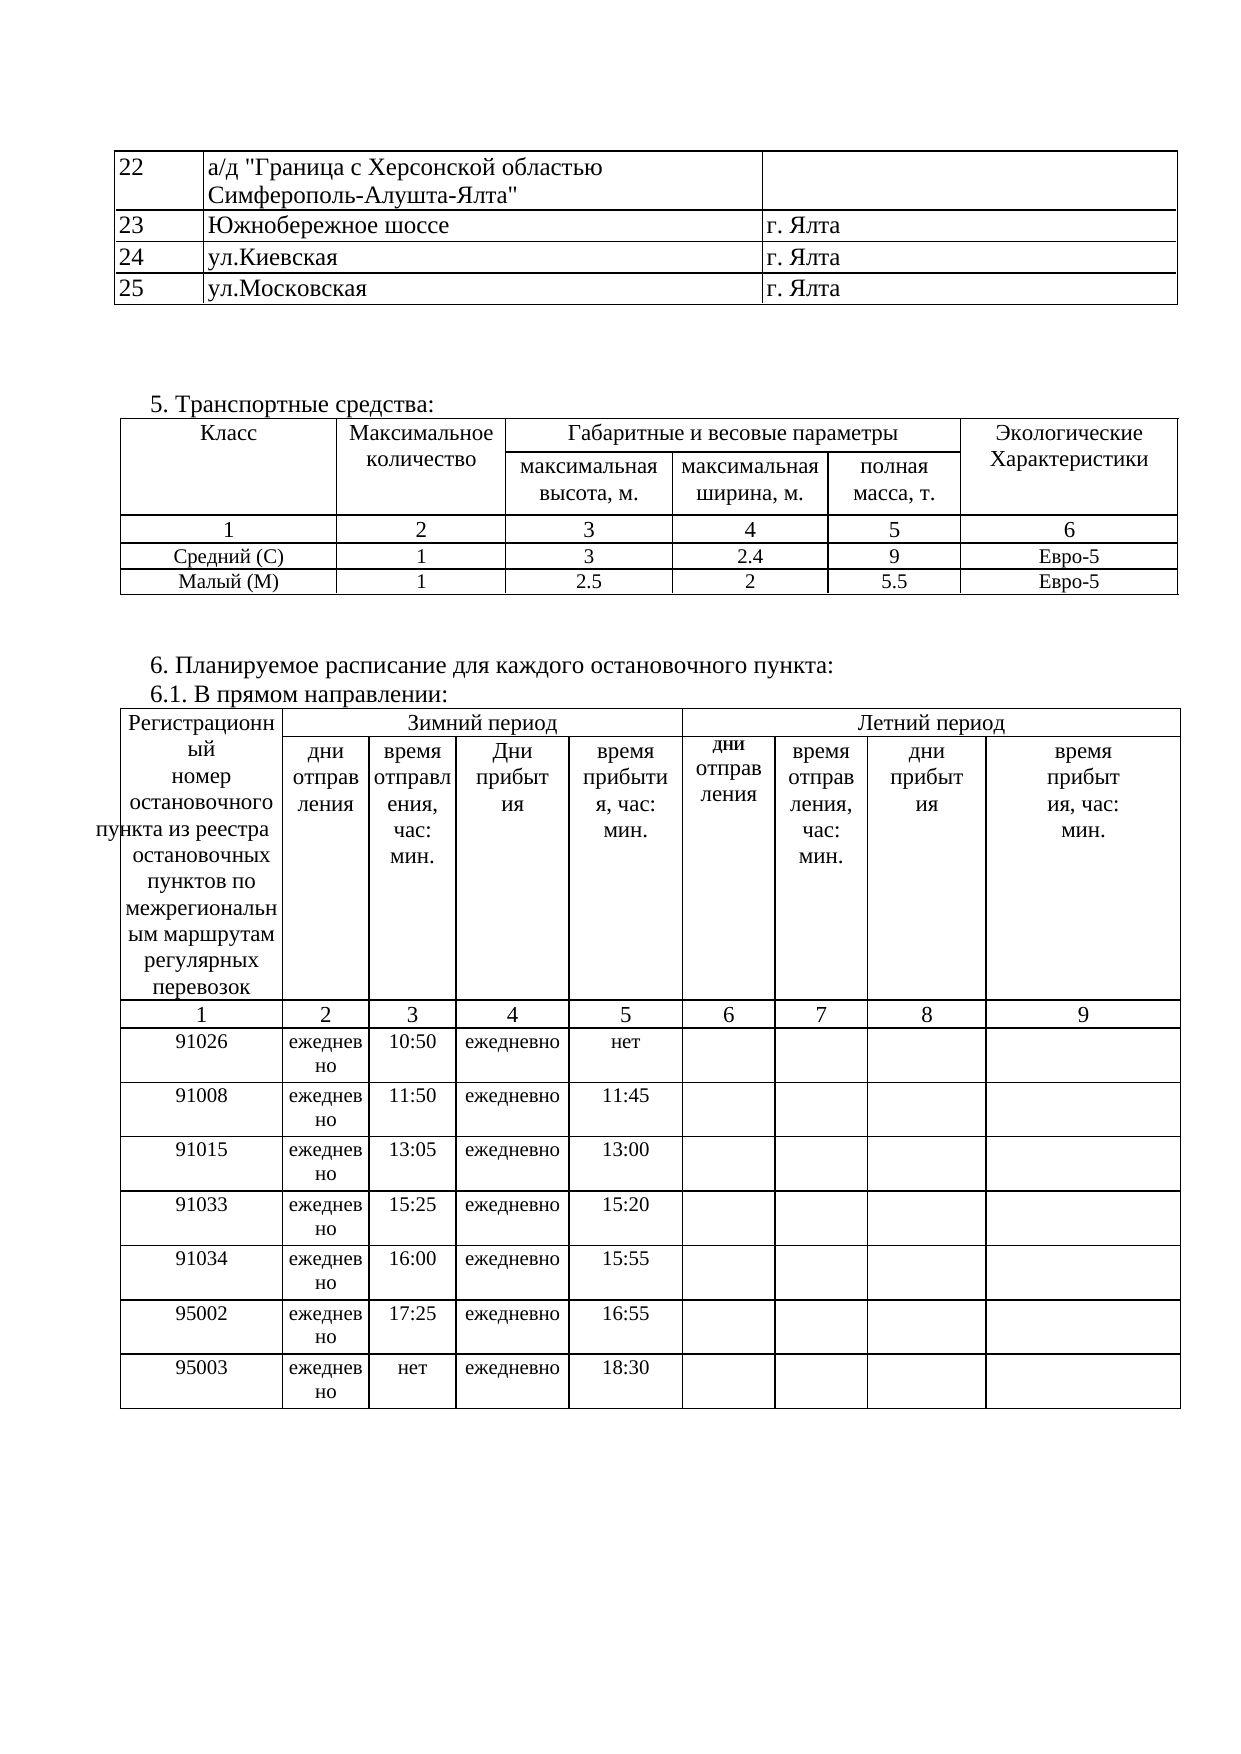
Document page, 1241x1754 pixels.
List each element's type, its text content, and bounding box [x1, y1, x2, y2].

table_header Экологические Характеристики [961, 419, 1177, 514]
table_cell ежедневно [283, 1137, 368, 1190]
table_cell 3 [506, 544, 672, 568]
table_cell 6 [683, 1001, 774, 1027]
table_cell Евро-5 [961, 570, 1177, 593]
table_cell 15:20 [570, 1192, 682, 1244]
table_cell ежедневно [283, 1301, 368, 1353]
table_cell 95002 [121, 1301, 282, 1353]
table_cell 24 [115, 242, 203, 272]
table_cell [868, 1301, 985, 1353]
table_cell 2 [283, 1001, 368, 1027]
table_cell ежедневно [457, 1029, 568, 1081]
table_cell 4 [673, 516, 827, 542]
table_cell 15:25 [370, 1192, 455, 1244]
table_cell дни отправ ления [283, 737, 368, 999]
table_cell дни прибыт ия [868, 737, 985, 999]
table_cell ежедневно [283, 1192, 368, 1244]
table_cell ежедневно [457, 1083, 568, 1136]
table_cell Дни прибыт ия [457, 737, 568, 999]
table_cell 25 [115, 273, 203, 303]
table_cell 11:45 [570, 1083, 682, 1136]
table_cell [868, 1355, 985, 1408]
table_cell ежедневно [457, 1137, 568, 1190]
table_cell [868, 1029, 985, 1081]
table_cell [776, 1246, 867, 1299]
table_cell 23 [115, 210, 203, 241]
table_cell ДНИ отправ ления [683, 737, 774, 999]
table_cell [776, 1137, 867, 1190]
table_cell 1 [337, 544, 505, 568]
table_header Класс [121, 419, 336, 514]
table_cell 91008 [121, 1083, 282, 1136]
table_cell ул.Киевская [204, 242, 762, 272]
table_cell [683, 1029, 774, 1081]
table_cell ежедневно [457, 1192, 568, 1244]
table_header Габаритные и весовые параметры [506, 419, 960, 451]
table_cell ежедневно [457, 1301, 568, 1353]
table_cell [868, 1192, 985, 1244]
table_cell [776, 1083, 867, 1136]
table_cell [987, 1355, 1180, 1408]
table_cell время отправл ения, час: мин. [370, 737, 455, 999]
table_cell 5 [570, 1001, 682, 1027]
table_cell [987, 1192, 1180, 1244]
table_cell 16:00 [370, 1246, 455, 1299]
table_cell [868, 1083, 985, 1136]
table_cell Малый (М) [121, 570, 336, 593]
table_cell 5 [829, 516, 960, 542]
table_cell нет [570, 1029, 682, 1081]
table_cell [987, 1301, 1180, 1353]
table_cell [987, 1029, 1180, 1081]
table_cell время отправ ления, час: мин. [776, 737, 867, 999]
table_cell 13:05 [370, 1137, 455, 1190]
table_cell 91026 [121, 1029, 282, 1081]
table_cell максимальная высота, м. [506, 453, 672, 514]
table_cell 2 [337, 516, 505, 542]
text 5. Транспортные средства: [150, 389, 1090, 418]
table_header Летний период [683, 709, 1180, 736]
table_cell 17:25 [370, 1301, 455, 1353]
table_cell [683, 1301, 774, 1353]
table_cell [776, 1029, 867, 1081]
table_cell 15:55 [570, 1246, 682, 1299]
table_header Зимний период [283, 709, 682, 736]
table_cell [987, 1083, 1180, 1136]
table_cell ежедневно [457, 1355, 568, 1408]
table_cell [683, 1246, 774, 1299]
table_cell время прибыт ия, час: мин. [987, 737, 1180, 999]
table_cell [683, 1192, 774, 1244]
table_header Максимальное количество [337, 419, 505, 514]
table_cell 2.4 [673, 544, 827, 568]
table_cell ежедневно [457, 1246, 568, 1299]
table_cell 5.5 [829, 570, 960, 593]
table_cell 13:00 [570, 1137, 682, 1190]
table_cell 22 [115, 152, 203, 209]
table_cell 9 [829, 544, 960, 568]
text 6.1. В прямом направлении: [150, 679, 1090, 708]
table_cell 18:30 [570, 1355, 682, 1408]
table_cell 6 [961, 516, 1177, 542]
table_cell [683, 1137, 774, 1190]
table_cell 1 [121, 1001, 282, 1027]
table_cell 10:50 [370, 1029, 455, 1081]
table_cell [987, 1137, 1180, 1190]
table_cell [868, 1246, 985, 1299]
table_cell ежедневно [283, 1355, 368, 1408]
table_cell 9 [987, 1001, 1180, 1027]
table_cell 91033 [121, 1192, 282, 1244]
table_cell [683, 1083, 774, 1136]
table_cell [683, 1355, 774, 1408]
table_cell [204, 152, 762, 209]
table_cell ул.Московская [204, 274, 762, 303]
table_cell 11:50 [370, 1083, 455, 1136]
table_cell 3 [370, 1001, 455, 1027]
table_cell максимальная ширина, м. [673, 453, 827, 514]
table_cell нет [370, 1355, 455, 1408]
table_cell 1 [121, 516, 336, 542]
table_cell Южнобережное шоссе [204, 211, 762, 241]
text 6. Планируемое расписание для каждого остановочного пункта: [150, 650, 1090, 679]
table_cell [776, 1192, 867, 1244]
table_cell 95003 [121, 1355, 282, 1408]
table_cell г. Ялта [763, 272, 1177, 303]
table_cell [776, 1301, 867, 1353]
table_cell 8 [868, 1001, 985, 1027]
table_cell ежедневно [283, 1083, 368, 1136]
table_cell ежедневно [283, 1029, 368, 1081]
table_cell [776, 1355, 867, 1408]
table_cell полная масса, т. [829, 453, 960, 514]
table_cell Средний (С) [121, 544, 336, 568]
table_cell [763, 152, 1177, 209]
table_cell [868, 1137, 985, 1190]
table_cell г. Ялта [763, 209, 1177, 241]
table_cell г. Ялта [763, 241, 1177, 272]
table_cell 91015 [121, 1137, 282, 1190]
table_cell 7 [776, 1001, 867, 1027]
table_cell 91034 [121, 1246, 282, 1299]
table_cell 1 [337, 570, 505, 593]
table_cell 2 [673, 570, 827, 593]
table_cell [987, 1246, 1180, 1299]
table_cell 3 [506, 516, 672, 542]
table_cell 16:55 [570, 1301, 682, 1353]
table_cell ежедневно [283, 1246, 368, 1299]
table_cell Евро-5 [961, 544, 1177, 568]
table_cell время прибыти я, час: мин. [570, 737, 682, 999]
table_cell 4 [457, 1001, 568, 1027]
table_cell 2.5 [506, 570, 672, 593]
table_header Регистрационный номер остановочного пункта из реестра остановочных пунктов по межрегиональным маршрутам регулярных перевозок [121, 709, 282, 999]
